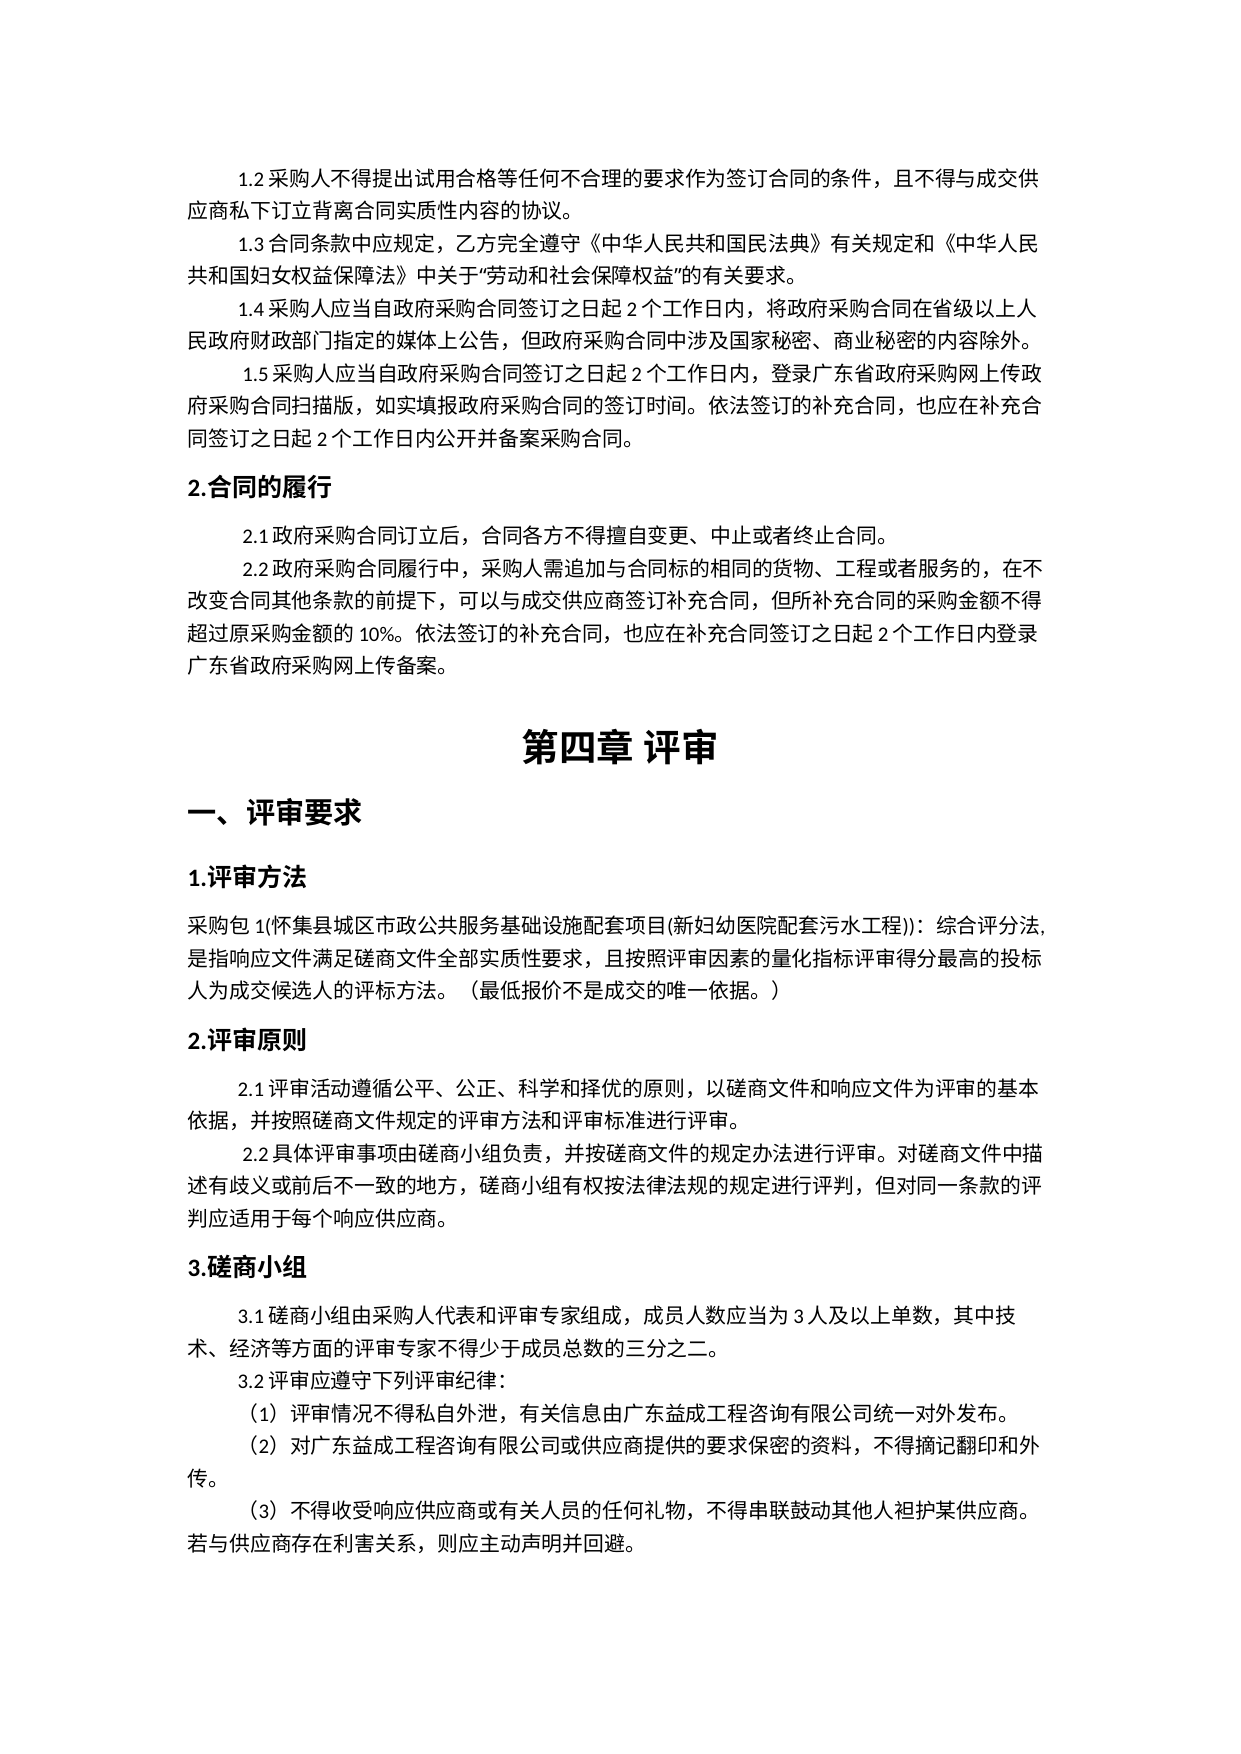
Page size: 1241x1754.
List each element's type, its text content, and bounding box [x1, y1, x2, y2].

text 1.4采购人应当自政府采购合同签订之日起2个工作日内，将政府采购合同在省级以上人民政府财政部门指定的媒体上公告，但政府采购合同中涉及国家秘密、商业秘密的内容除外。 [187, 292, 1053, 357]
text （1）评审情况不得私自外泄，有关信息由广东益成工程咨询有限公司统一对外发布。 [187, 1397, 1053, 1429]
text 1.2采购人不得提出试用合格等任何不合理的要求作为签订合同的条件，且不得与成交供应商私下订立背离合同实质性内容的协议。 [187, 162, 1053, 227]
text 2.1政府采购合同订立后，合同各方不得擅自变更、中止或者终止合同。 [187, 519, 1053, 552]
text 第四章 评审 [187, 714, 1053, 779]
text 2.1评审活动遵循公平、公正、科学和择优的原则，以磋商文件和响应文件为评审的基本依据，并按照磋商文件规定的评审方法和评审标准进行评审。 [187, 1072, 1053, 1137]
text 2.2具体评审事项由磋商小组负责，并按磋商文件的规定办法进行评审。对磋商文件中描述有歧义或前后不一致的地方，磋商小组有权按法律法规的规定进行评判，但对同一条款的评判应适用于每个响应供应商。 [187, 1137, 1053, 1234]
text 1.3合同条款中应规定，乙方完全遵守《中华人民共和国民法典》有关规定和《中华人民共和国妇女权益保障法》中关于“劳动和社会保障权益”的有关要求。 [187, 227, 1053, 292]
text 1.5采购人应当自政府采购合同签订之日起2个工作日内，登录广东省政府采购网上传政府采购合同扫描版，如实填报政府采购合同的签订时间。依法签订的补充合同，也应在补充合同签订之日起2个工作日内公开并备案采购合同。 [187, 357, 1053, 454]
text 采购包1(怀集县城区市政公共服务基础设施配套项目(新妇幼医院配套污水工程))：综合评分法,是指响应文件满足磋商文件全部实质性要求，且按照评审因素的量化指标评审得分最高的投标人为成交候选人的评标方法。（最低报价不是成交的唯一依据。） [187, 909, 1053, 1007]
text 3.1磋商小组由采购人代表和评审专家组成，成员人数应当为3人及以上单数，其中技术、经济等方面的评审专家不得少于成员总数的三分之二。 [187, 1299, 1053, 1364]
text （2）对广东益成工程咨询有限公司或供应商提供的要求保密的资料，不得摘记翻印和外传。 [187, 1429, 1053, 1494]
text 3.磋商小组 [187, 1234, 1053, 1299]
text 一、评审要求 [187, 779, 1053, 844]
text 2.2政府采购合同履行中，采购人需追加与合同标的相同的货物、工程或者服务的，在不改变合同其他条款的前提下，可以与成交供应商签订补充合同，但所补充合同的采购金额不得超过原采购金额的10%。依法签订的补充合同，也应在补充合同签订之日起2个工作日内登录广东省政府采购网上传备案。 [187, 552, 1053, 682]
text 3.2评审应遵守下列评审纪律： [187, 1364, 1053, 1397]
text 1.评审方法 [187, 844, 1053, 909]
text 2.合同的履行 [187, 454, 1053, 519]
text （3）不得收受响应供应商或有关人员的任何礼物，不得串联鼓动其他人袒护某供应商。若与供应商存在利害关系，则应主动声明并回避。 [187, 1494, 1053, 1559]
text 2.评审原则 [187, 1007, 1053, 1072]
